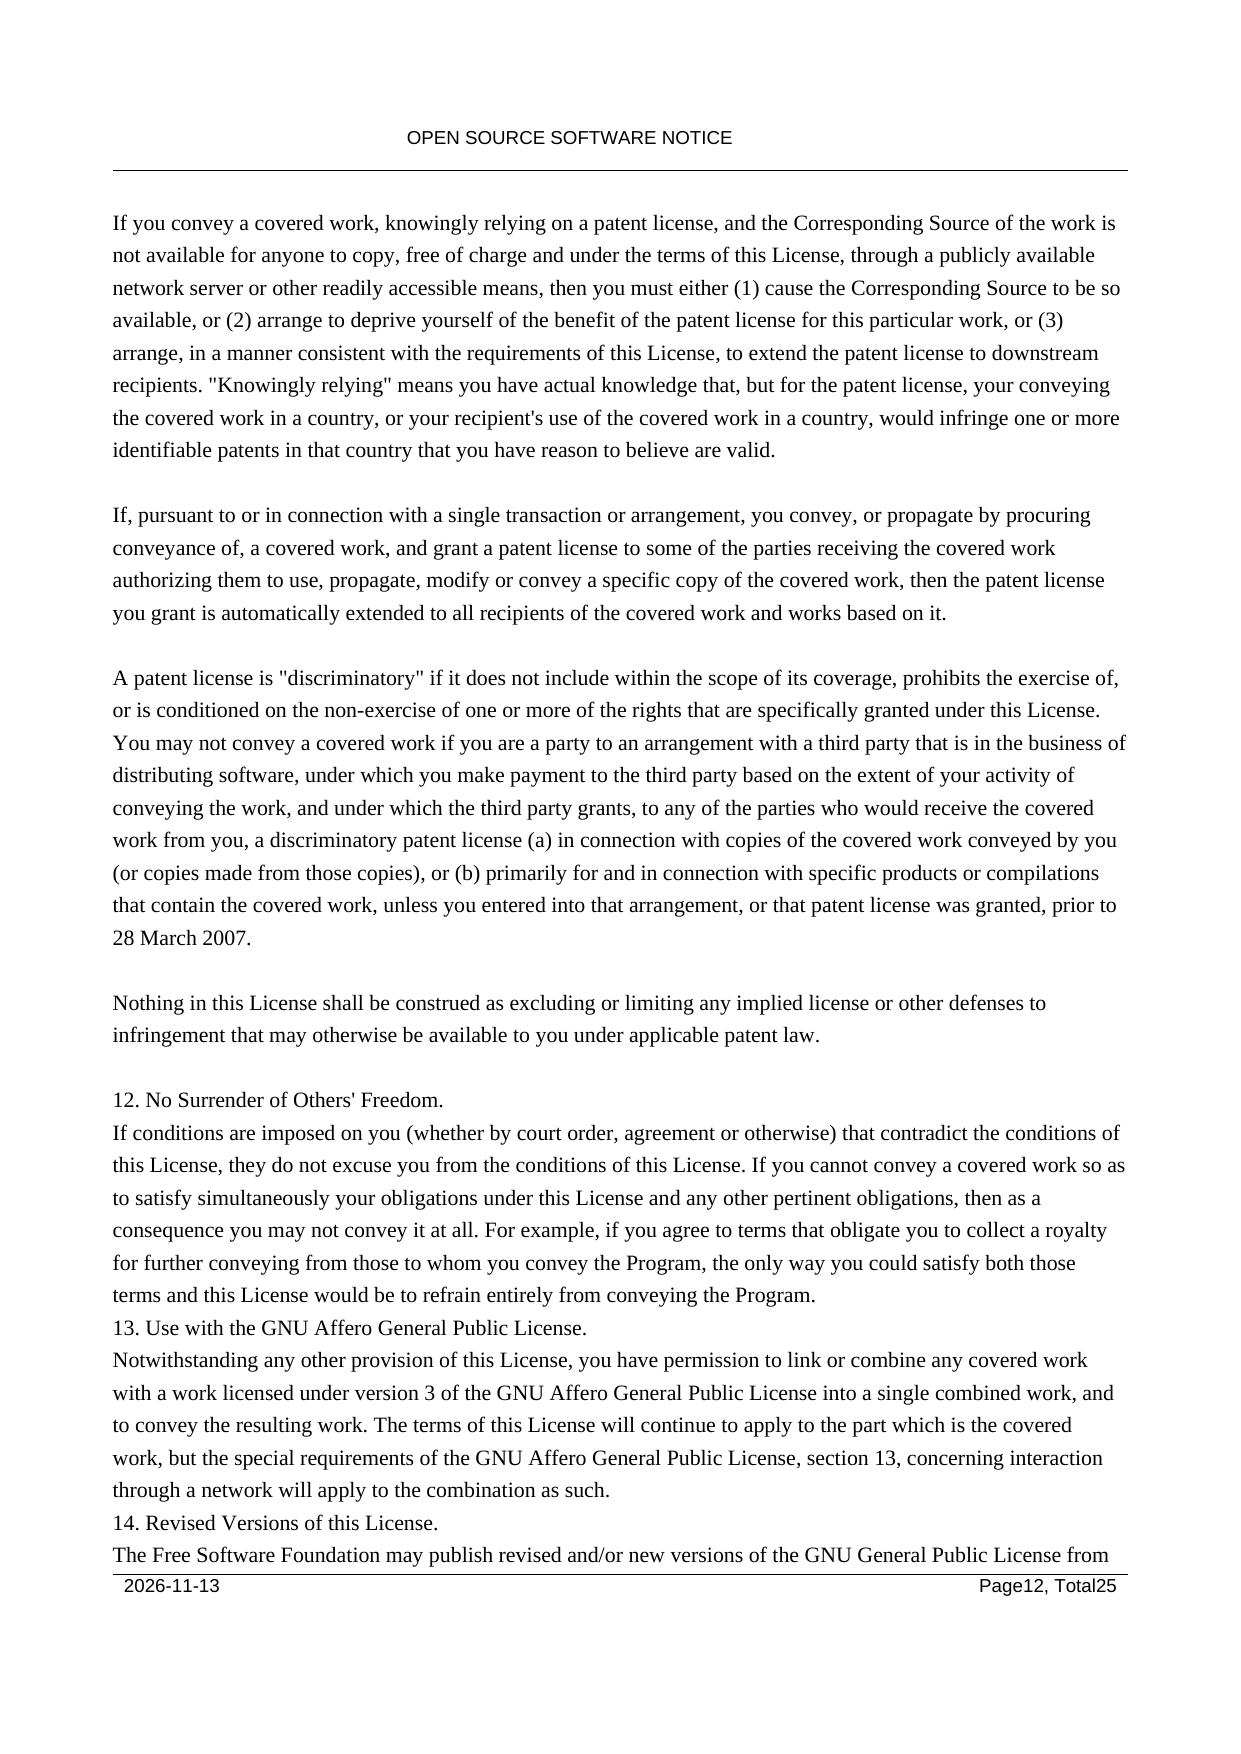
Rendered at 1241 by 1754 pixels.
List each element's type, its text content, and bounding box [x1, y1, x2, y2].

text Notwithstanding any other provision of this License, you have permission to link or combine any covered work with a work licensed under version 3 of the GNU Affero General Public License into a single combined work, and to convey the resulting work. The terms of this License will continue to apply to the part which is the covered work, but the special requirements of the GNU Affero General Public License, section 13, concerning interaction through a network will apply to the combination as such. [112, 1344, 1128, 1506]
text 13. Use with the GNU Affero General Public License. [112, 1311, 1128, 1344]
text 14. Revised Versions of this License. [112, 1506, 1128, 1539]
text Nothing in this License shall be construed as excluding or limiting any implied license or other defenses to infringement that may otherwise be available to you under applicable patent law. [112, 986, 1128, 1051]
text A patent license is "discriminatory" if it does not include within the scope of its coverage, prohibits the exercise of, or is conditioned on the non-exercise of one or more of the rights that are specifically granted under this License. You may not convey a covered work if you are a party to an arrangement with a third party that is in the business of distributing software, under which you make payment to the third party based on the extent of your activity of conveying the work, and under which the third party grants, to any of the parties who would receive the covered work from you, a discriminatory patent license (a) in connection with copies of the covered work conveyed by you (or copies made from those copies), or (b) primarily for and in connection with specific products or compilations that contain the covered work, unless you entered into that arrangement, or that patent license was granted, prior to 28 March 2007. [112, 661, 1128, 954]
text 12. No Surrender of Others' Freedom. [112, 1084, 1128, 1116]
text If you convey a covered work, knowingly relying on a patent license, and the Corresponding Source of the work is not available for anyone to copy, free of charge and under the terms of this License, through a publicly available network server or other readily accessible means, then you must either (1) cause the Corresponding Source to be so available, or (2) arrange to deprive yourself of the benefit of the patent license for this particular work, or (3) arrange, in a manner consistent with the requirements of this License, to extend the patent license to downstream recipients. "Knowingly relying" means you have actual knowledge that, but for the patent license, your conveying the covered work in a country, or your recipient's use of the covered work in a country, would infringe one or more identifiable patents in that country that you have reason to believe are valid. [112, 206, 1128, 466]
text If, pursuant to or in connection with a single transaction or arrangement, you convey, or propagate by procuring conveyance of, a covered work, and grant a patent license to some of the parties receiving the covered work authorizing them to use, propagate, modify or convey a specific copy of the covered work, then the patent license you grant is automatically extended to all recipients of the covered work and works based on it. [112, 499, 1128, 629]
text If conditions are imposed on you (whether by court order, agreement or otherwise) that contradict the conditions of this License, they do not excuse you from the conditions of this License. If you cannot convey a covered work so as to satisfy simultaneously your obligations under this License and any other pertinent obligations, then as a consequence you may not convey it at all. For example, if you agree to terms that obligate you to collect a royalty for further conveying from those to whom you convey the Program, the only way you could satisfy both those terms and this License would be to refrain entirely from conveying the Program. [112, 1116, 1128, 1311]
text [112, 1539, 1128, 1571]
